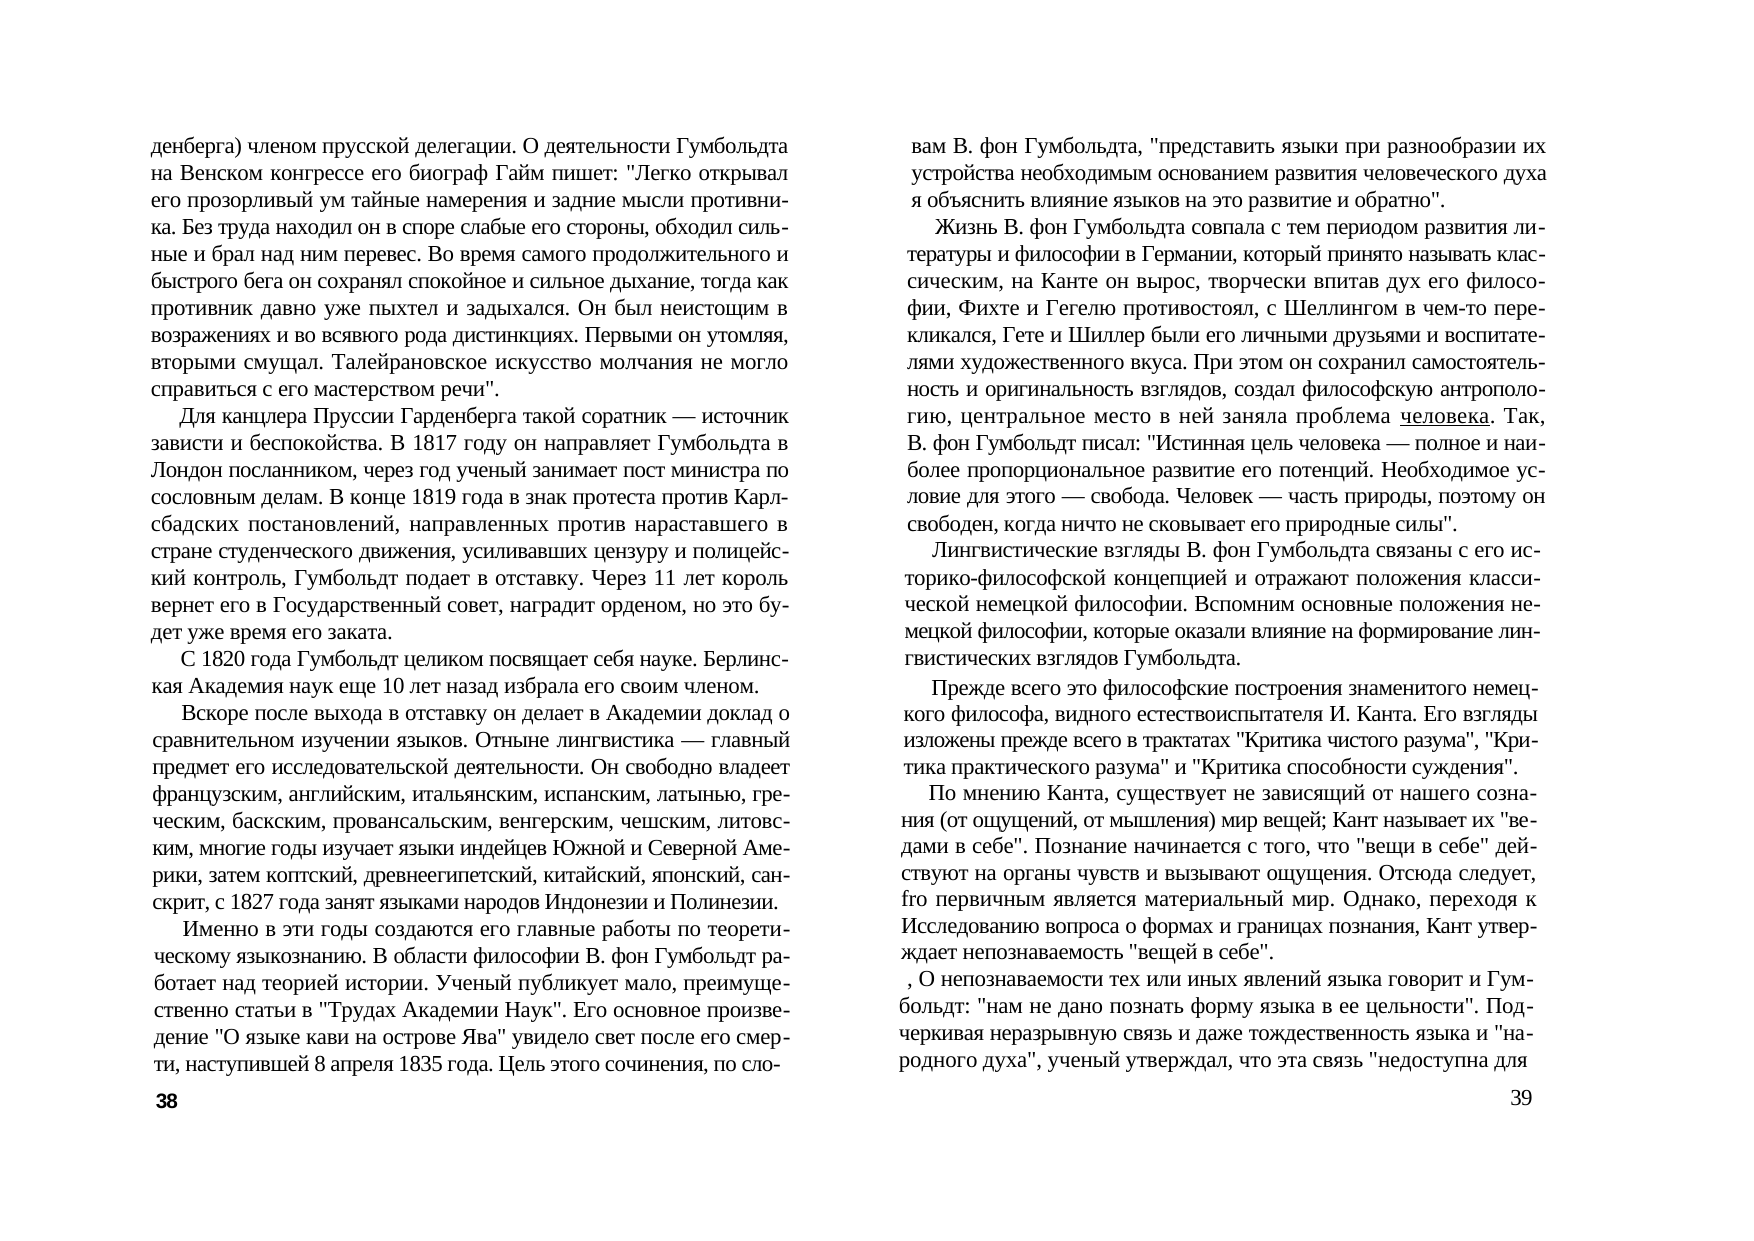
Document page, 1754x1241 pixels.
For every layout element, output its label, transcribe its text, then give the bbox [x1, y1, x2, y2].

text 38 [156, 1089, 790, 1113]
text Вскоре после выхода в отставку он делает в Академии доклад о сравнительном изучении языков. Отныне лингвистика — главный предмет его исследовательской деятельности. Он свободно владеет французским, английским, итальянским, испанским, латынью, греческим, баскским, провансальским, венгерским, чешским, литовским, многие годы изучает языки индейцев Южной и Северной Америки, затем коптский, древнеегипетский, китайский, японский, санскрит, с 1827 года занят языками народов Индонезии и Полинезии. [152, 699, 790, 914]
text Именно в эти годы создаются его главные работы по теоретическому языкознанию. В области философии В. фон Гумбольдт работает над теорией истории. Ученый публикует мало, преимущественно статьи в "Трудах Академии Наук". Его основное произведение "О языке кави на острове Ява" увидело свет после его смерти, наступившей 8 апреля 1835 года. Цель этого сочинения, по сло- [153, 914, 790, 1076]
text денберга) членом прусской делегации. О деятельности Гумбольдта на Венском конгрессе его биограф Гайм пишет: "Легко открывал его прозорливый ум тайные намерения и задние мысли противника. Без труда находил он в споре слабые его стороны, обходил сильные и брал над ним перевес. Во время самого продолжительного и быстрого бега он сохранял спокойное и сильное дыхание, тогда как противник давно уже пыхтел и задыхался. Он был неистощим в возражениях и во всявюго рода дистинкциях. Первыми он утомляя, вторыми смущал. Талейрановское искусство молчания не могло справиться с его мастерством речи". [151, 132, 789, 401]
text вам В. фон Гумбольдта, "представить языки при разнообразии их устройства необходимым основанием развития человеческого духа я объяснить влияние языков на это развитие и обратно". [911, 132, 1547, 213]
text Жизнь В. фон Гумбольдта совпала с тем периодом развития литературы и философии в Германии, который принято называть классическим, на Канте он вырос, творчески впитав дух его философии, Фихте и Гегелю противостоял, с Шеллингом в чем-то перекликался, Гете и Шиллер были его личными друзьями и воспитателями художественного вкуса. При этом он сохранил самостоятельность и оригинальность взглядов, создал философскую антропологию, центральное место в ней заняла проблема человека. Так, В. фон Гумбольдт писал: "Истинная цель человека — полное и наиболее пропорциональное развитие его потенций. Необходимое условие для этого — свобода. Человек — часть природы, поэтому он свободен, когда ничто не сковывает его природные силы". [907, 213, 1546, 536]
text 39 [1510, 1084, 1547, 1110]
text Для канцлера Пруссии Гарденберга такой соратник — источник зависти и беспокойства. В 1817 году он направляет Гумбольдта в Лондон посланником, через год ученый занимает пост министра по сословным делам. В конце 1819 года в знак протеста против Карл-сбадских постановлений, направленных против нараставшего в стране студенческого движения, усиливавших цензуру и полицейский контроль, Гумбольдт подает в отставку. Через 11 лет король вернет его в Государственный совет, наградит орденом, но это будет уже время его заката. [151, 402, 789, 645]
text , О непознаваемости тех или иных явлений языка говорит и Гумбольдт: "нам не дано познать форму языка в ее цельности". Подчеркивая неразрывную связь и даже тождественность языка и "народного духа", ученый утверждал, что эта связь "недоступна для [899, 965, 1533, 1073]
text Прежде всего это философские построения знаменитого немецкого философа, видного естествоиспытателя И. Канта. Его взгляды изложены прежде всего в трактатах "Критика чистого разума", "Критика практического разума" и "Критика способности суждения". [903, 674, 1538, 779]
text По мнению Канта, существует не зависящий от нашего сознания (от ощущений, от мышления) мир вещей; Кант называет их "ведами в себе". Познание начинается с того, что "вещи в себе" действуют на органы чувств и вызывают ощущения. Отсюда следует, fro первичным является материальный мир. Однако, переходя к Исследованию вопроса о формах и границах познания, Кант утверждает непознаваемость "вещей в себе". [901, 779, 1537, 965]
text Лингвистические взгляды В. фон Гумбольдта связаны с его историко-философской концепцией и отражают положения классической немецкой философии. Вспомним основные положения немецкой философии, которые оказали влияние на формирование лингвистических взглядов Гумбольдта. [904, 536, 1541, 671]
text С 1820 года Гумбольдт целиком посвящает себя науке. Берлинская Академия наук еще 10 лет назад избрала его своим членом. [151, 645, 789, 699]
